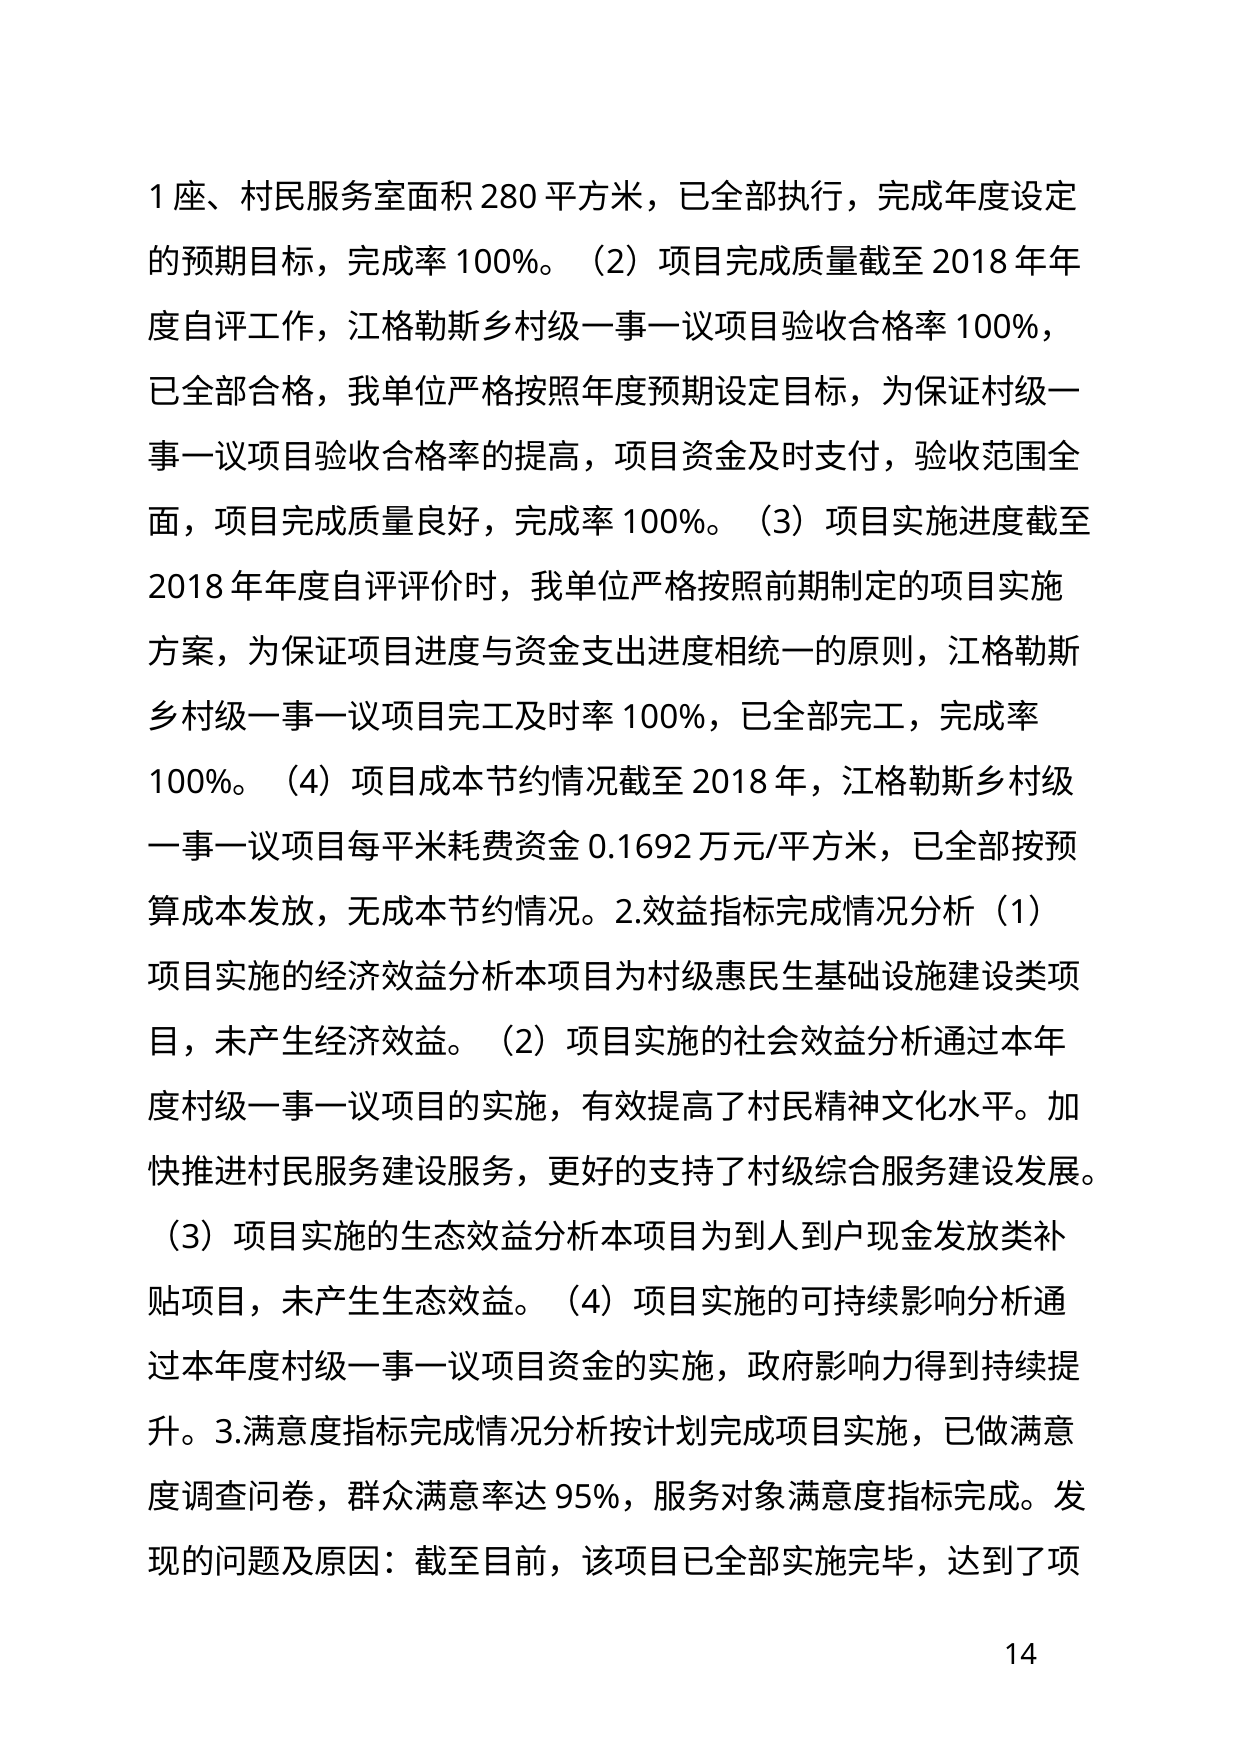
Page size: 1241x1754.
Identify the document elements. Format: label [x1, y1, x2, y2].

text [148, 162, 1093, 1592]
